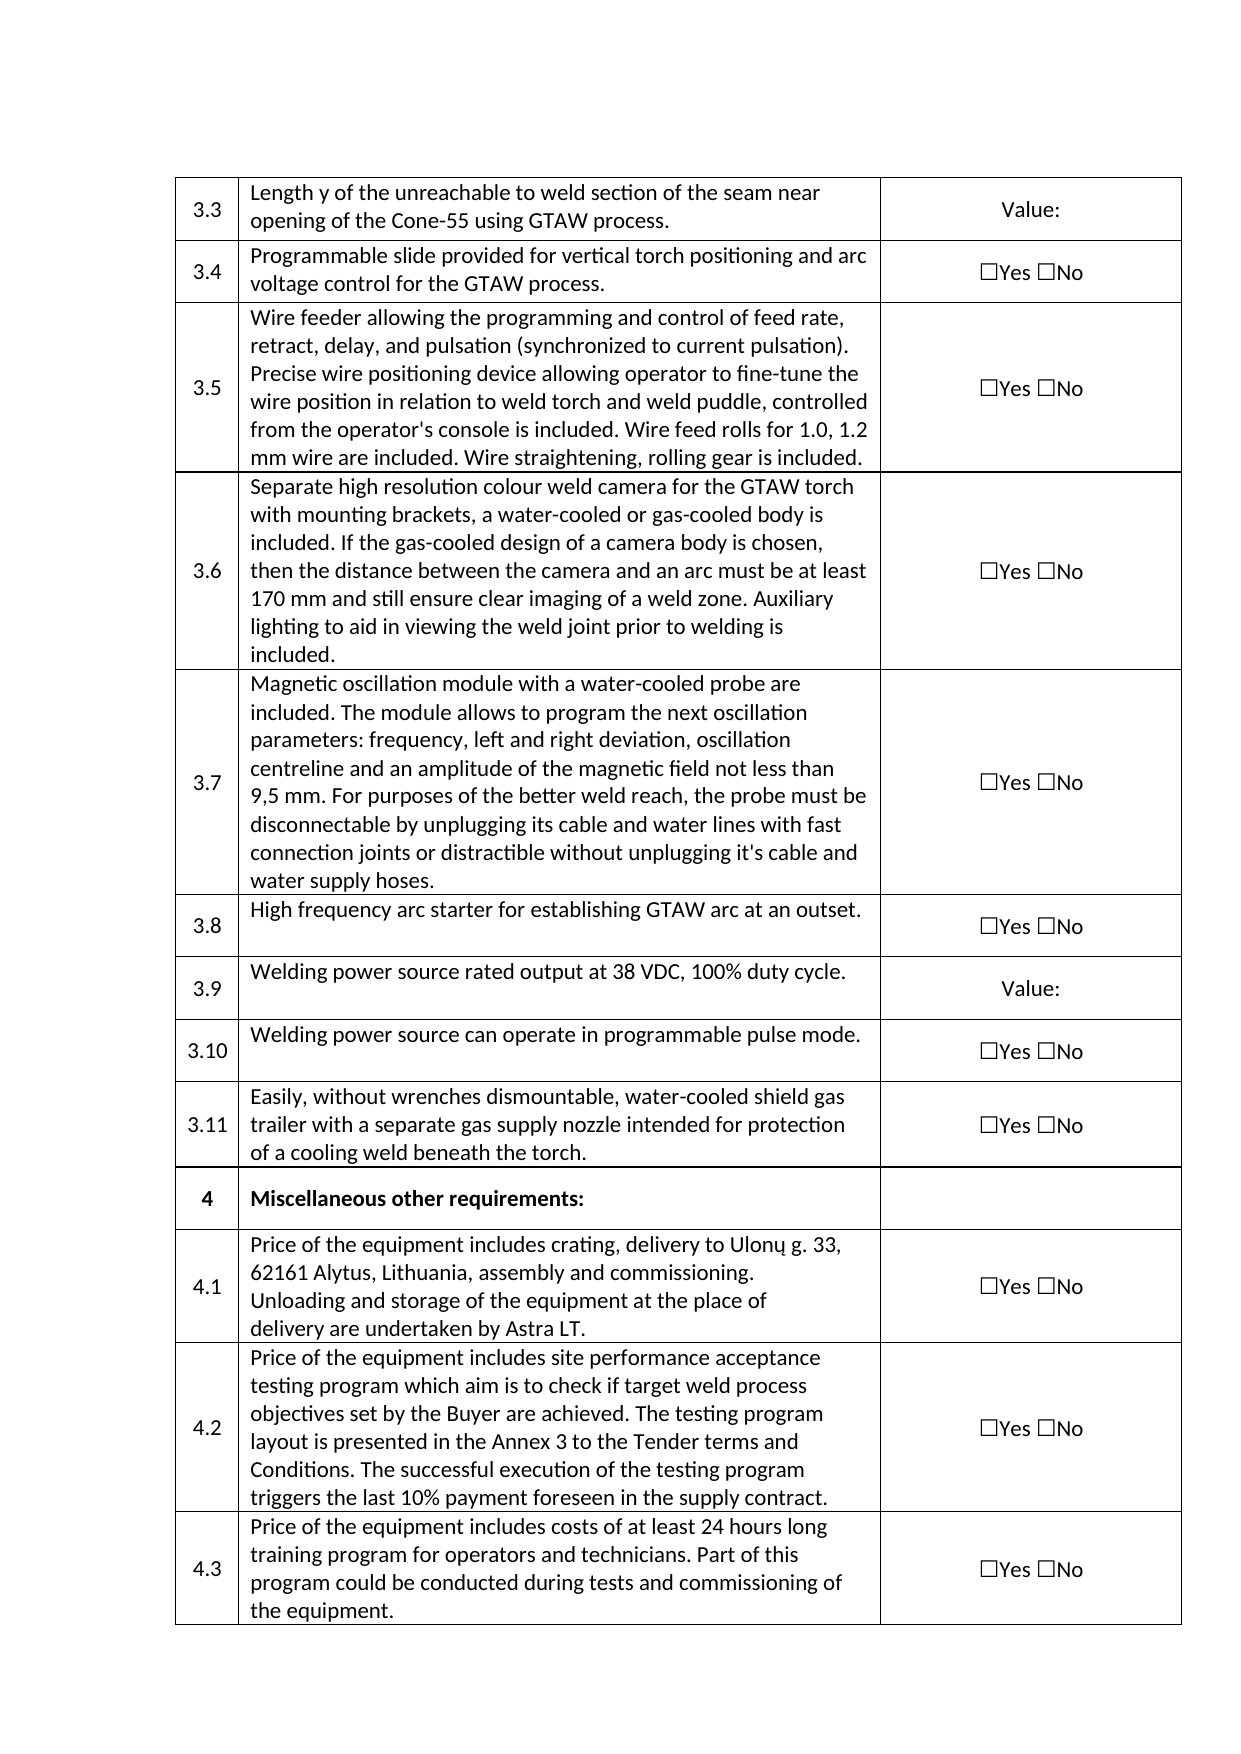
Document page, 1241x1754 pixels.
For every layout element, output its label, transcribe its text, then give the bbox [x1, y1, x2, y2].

table_cell Programmable slide provided for vertical torch positioning and arc voltage control for the GTAW process. [239, 241, 880, 302]
table_cell Wire feeder allowing the programming and control of feed rate, retract, delay, and pulsation (synchronized to current pulsation). Precise wire positioning device allowing operator to fine-tune the wire position in relation to weld torch and weld puddle, controlled from the operator's console is included. Wire feed rolls for 1.0, 1.2 mm wire are included. Wire straightening, rolling gear is included. [239, 303, 880, 471]
table_cell Price of the equipment includes crating, delivery to Ulonų g. 33, 62161 Alytus, Lithuania, assembly and commissioning. Unloading and storage of the equipment at the place of delivery are undertaken by Astra LT. [239, 1230, 880, 1342]
table_cell 3.5 [176, 303, 238, 471]
table_cell ☐Yes ☐No [881, 1020, 1181, 1081]
table_cell Price of the equipment includes costs of at least 24 hours long training program for operators and technicians. Part of this program could be conducted during tests and commissioning of the equipment. [239, 1512, 880, 1624]
table_cell 4.1 [176, 1230, 238, 1342]
table_cell ☐Yes ☐No [881, 303, 1181, 471]
table_cell 4 [176, 1168, 238, 1229]
table_cell ☐Yes ☐No [881, 1082, 1181, 1166]
table_cell Easily, without wrenches dismountable, water-cooled shield gas trailer with a separate gas supply nozzle intended for protection of a cooling weld beneath the torch. [239, 1082, 880, 1166]
table_cell Welding power source can operate in programmable pulse mode. [239, 1020, 880, 1081]
table_cell 3.4 [176, 241, 238, 302]
table_cell [881, 1168, 1181, 1229]
table_cell ☐Yes ☐No [881, 670, 1181, 894]
table_cell 4.3 [176, 1512, 238, 1624]
table_cell ☐Yes ☐No [881, 895, 1181, 956]
table_cell 3.8 [176, 895, 238, 956]
table_cell Magnetic oscillation module with a water-cooled probe are included. The module allows to program the next oscillation parameters: frequency, left and right deviation, oscillation centreline and an amplitude of the magnetic field not less than 9,5 mm. For purposes of the better weld reach, the probe must be disconnectable by unplugging its cable and water lines with fast connection joints or distractible without unplugging it's cable and water supply hoses. [239, 670, 880, 894]
table_cell Value: [881, 178, 1181, 240]
table_cell Length y of the unreachable to weld section of the seam near opening of the Cone-55 using GTAW process. [239, 178, 880, 240]
table_cell ☐Yes ☐No [881, 1512, 1181, 1624]
table_cell Welding power source rated output at 38 VDC, 100% duty cycle. [239, 957, 880, 1019]
table_cell Price of the equipment includes site performance acceptance testing program which aim is to check if target weld process objectives set by the Buyer are achieved. The testing program layout is presented in the Annex 3 to the Tender terms and Conditions. The successful execution of the testing program triggers the last 10% payment foreseen in the supply contract. [239, 1343, 880, 1511]
table_cell 3.3 [176, 178, 238, 240]
table_cell 3.6 [176, 473, 238, 668]
table_cell 4.2 [176, 1343, 238, 1511]
table_cell 3.7 [176, 670, 238, 894]
table_cell 3.11 [176, 1082, 238, 1166]
table_cell Value: [881, 957, 1181, 1019]
table_cell 3.9 [176, 957, 238, 1019]
table_cell ☐Yes ☐No [881, 241, 1181, 302]
table_cell ☐Yes ☐No [881, 473, 1181, 668]
table_cell Separate high resolution colour weld camera for the GTAW torch with mounting brackets, a water-cooled or gas-cooled body is included. If the gas-cooled design of a camera body is chosen, then the distance between the camera and an arc must be at least 170 mm and still ensure clear imaging of a weld zone. Auxiliary lighting to aid in viewing the weld joint prior to welding is included. [239, 473, 880, 668]
table_cell ☐Yes ☐No [881, 1343, 1181, 1511]
table_cell 3.10 [176, 1020, 238, 1081]
table_cell Miscellaneous other requirements: [239, 1168, 880, 1229]
table_cell High frequency arc starter for establishing GTAW arc at an outset. [239, 895, 880, 956]
table_cell ☐Yes ☐No [881, 1230, 1181, 1342]
